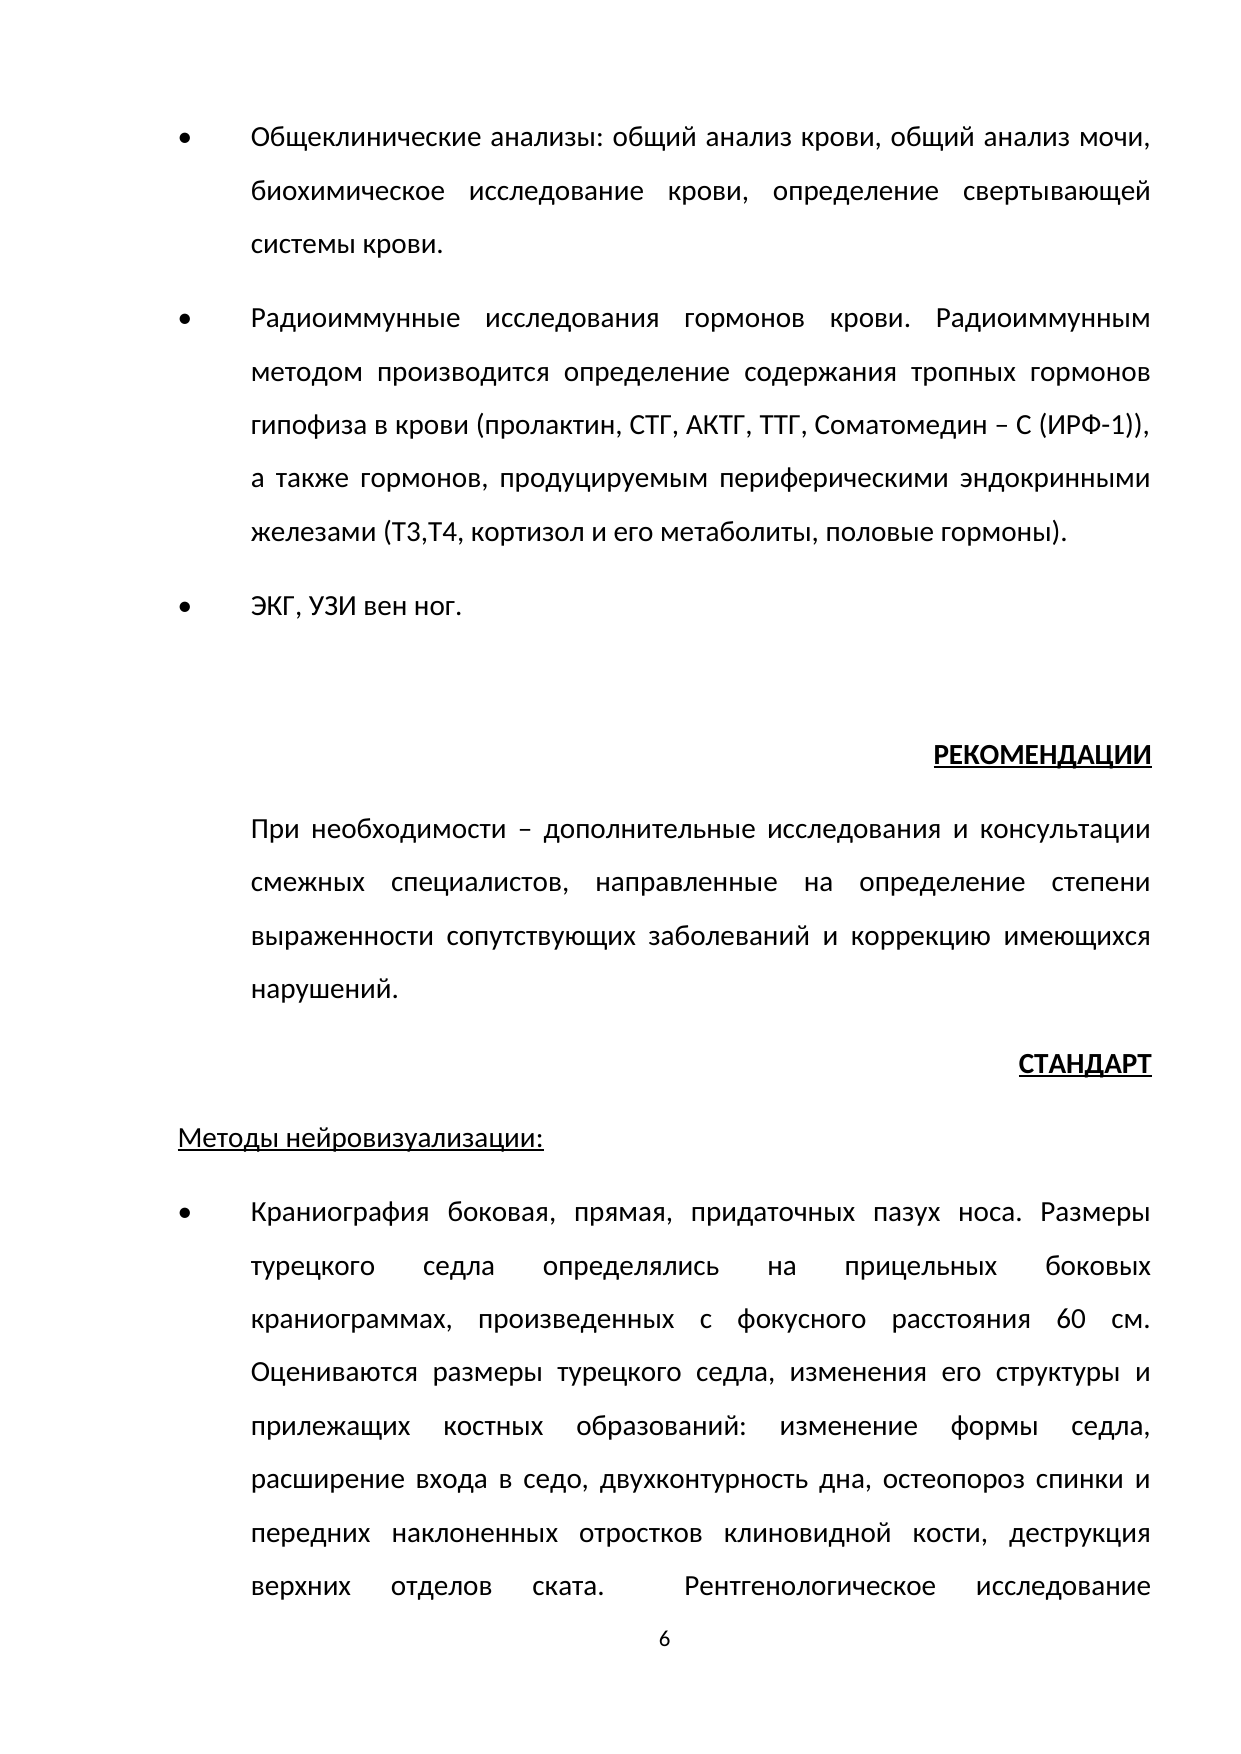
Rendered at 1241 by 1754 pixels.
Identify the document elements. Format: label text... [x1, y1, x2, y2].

text Методы нейровизуализации: [177, 1119, 1152, 1154]
text При необходимости – дополнительные исследования и консультации смежных специалистов, направленные на определение степени выраженности сопутствующих заболеваний и коррекцию имеющихся нарушений. [251, 810, 1152, 1006]
text • ЭКГ, УЗИ вен ног. [177, 587, 1152, 623]
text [177, 1193, 1152, 1603]
text РЕКОМЕНДАЦИИ [177, 736, 1152, 771]
text СТАНДАРТ [177, 1045, 1152, 1080]
text • Общеклинические анализы: общий анализ крови, общий анализ мочи, биохимическое исследование крови, определение свертывающей системы крови. [177, 118, 1152, 261]
text • Радиоиммунные исследования гормонов крови. Радиоиммунным методом производится определение содержания тропных гормонов гипофиза в крови (пролактин, СТГ, АКТГ, ТТГ, Соматомедин – С (ИРФ-1)), а также гормонов, продуцируемым периферическими эндокринными железами (Т3,Т4, кортизол и его метаболиты, половые гормоны). [177, 299, 1152, 549]
